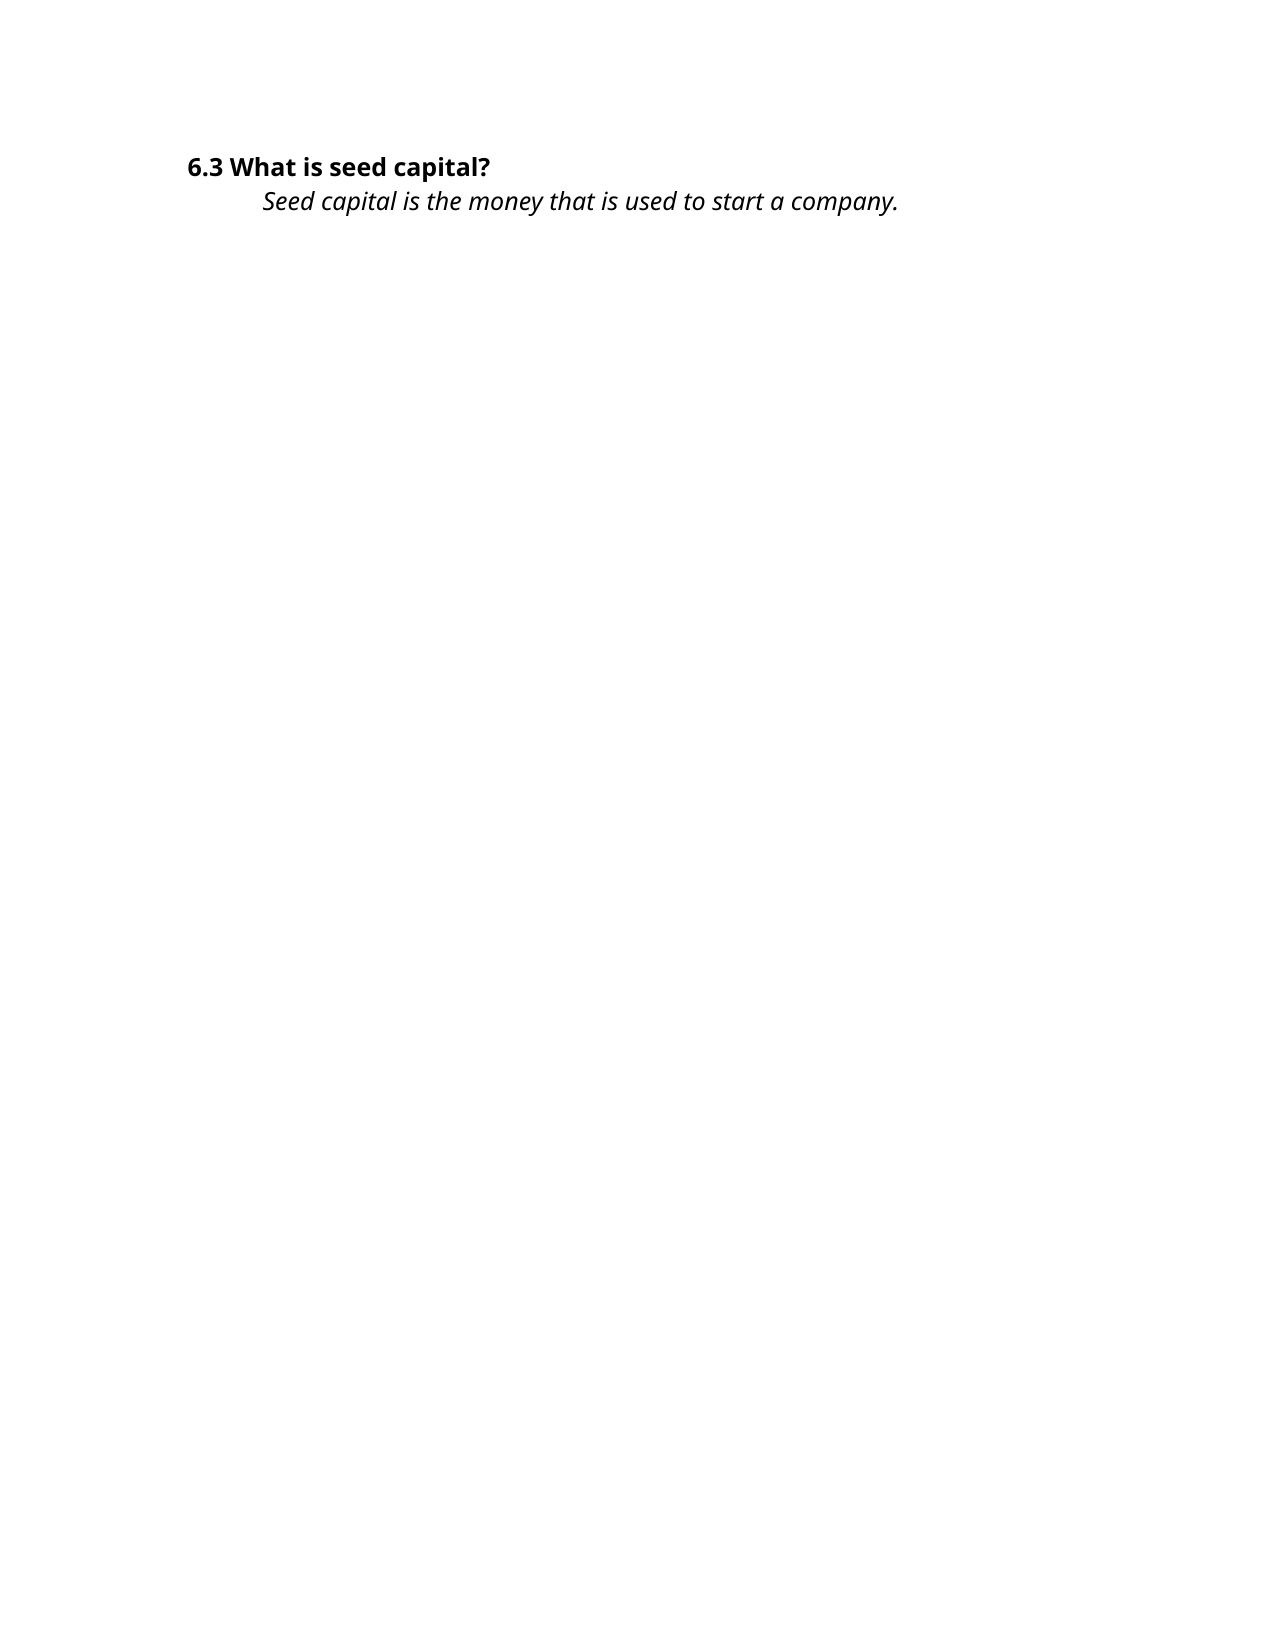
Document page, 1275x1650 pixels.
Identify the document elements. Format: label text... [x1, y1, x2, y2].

text Seed capital is the money that is used to start a company. [187, 184, 1087, 218]
text 6.3 What is seed capital? [187, 150, 1087, 184]
